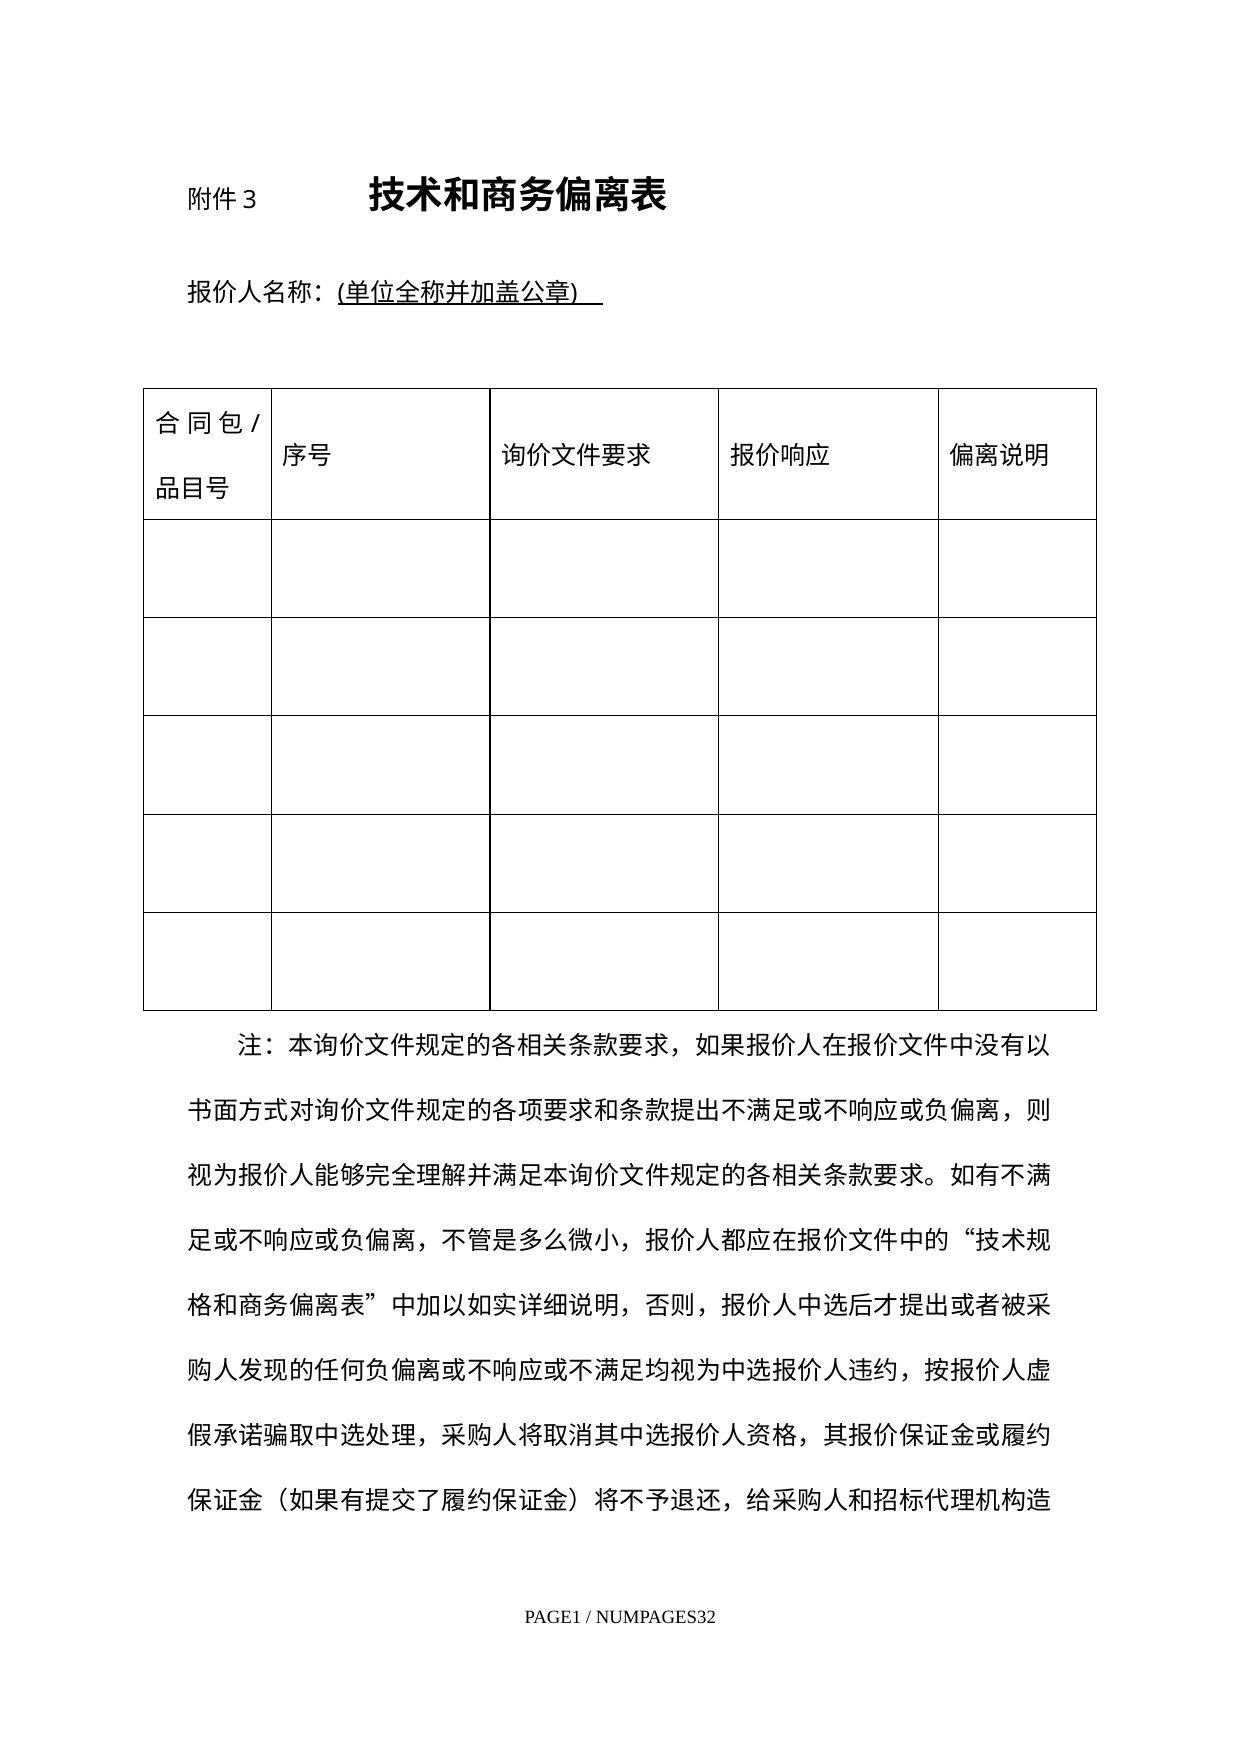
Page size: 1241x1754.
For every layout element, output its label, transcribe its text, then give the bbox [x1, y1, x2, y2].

table_cell [939, 520, 1096, 617]
table_cell [272, 815, 489, 912]
table_cell [272, 520, 489, 617]
table_cell [491, 520, 718, 617]
table_header 序号 [272, 389, 489, 519]
table_header 报价响应 [719, 389, 938, 519]
table_cell [719, 913, 938, 1010]
table_cell [144, 913, 271, 1010]
table_cell [144, 520, 271, 617]
table_cell [272, 618, 489, 715]
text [187, 1011, 1053, 1531]
table_cell [272, 716, 489, 813]
text 报价人名称：(单位全称并加盖公章) [187, 258, 1053, 323]
table_cell [719, 520, 938, 617]
table_cell [939, 618, 1096, 715]
table_cell [144, 815, 271, 912]
table_cell [272, 913, 489, 1010]
table_cell [491, 913, 718, 1010]
table_cell [491, 618, 718, 715]
table_header 询价文件要求 [491, 389, 718, 519]
table_cell [491, 716, 718, 813]
table_cell [939, 913, 1096, 1010]
table_cell [719, 618, 938, 715]
table_header 偏离说明 [939, 389, 1096, 519]
table_cell [939, 815, 1096, 912]
table_cell [491, 815, 718, 912]
text 附件3 技术和商务偏离表 [187, 160, 1053, 225]
table_cell [939, 716, 1096, 813]
table_cell [719, 716, 938, 813]
table_header 合同包/品目号 [144, 389, 271, 519]
table_cell [144, 618, 271, 715]
table_cell [144, 716, 271, 813]
table_cell [719, 815, 938, 912]
